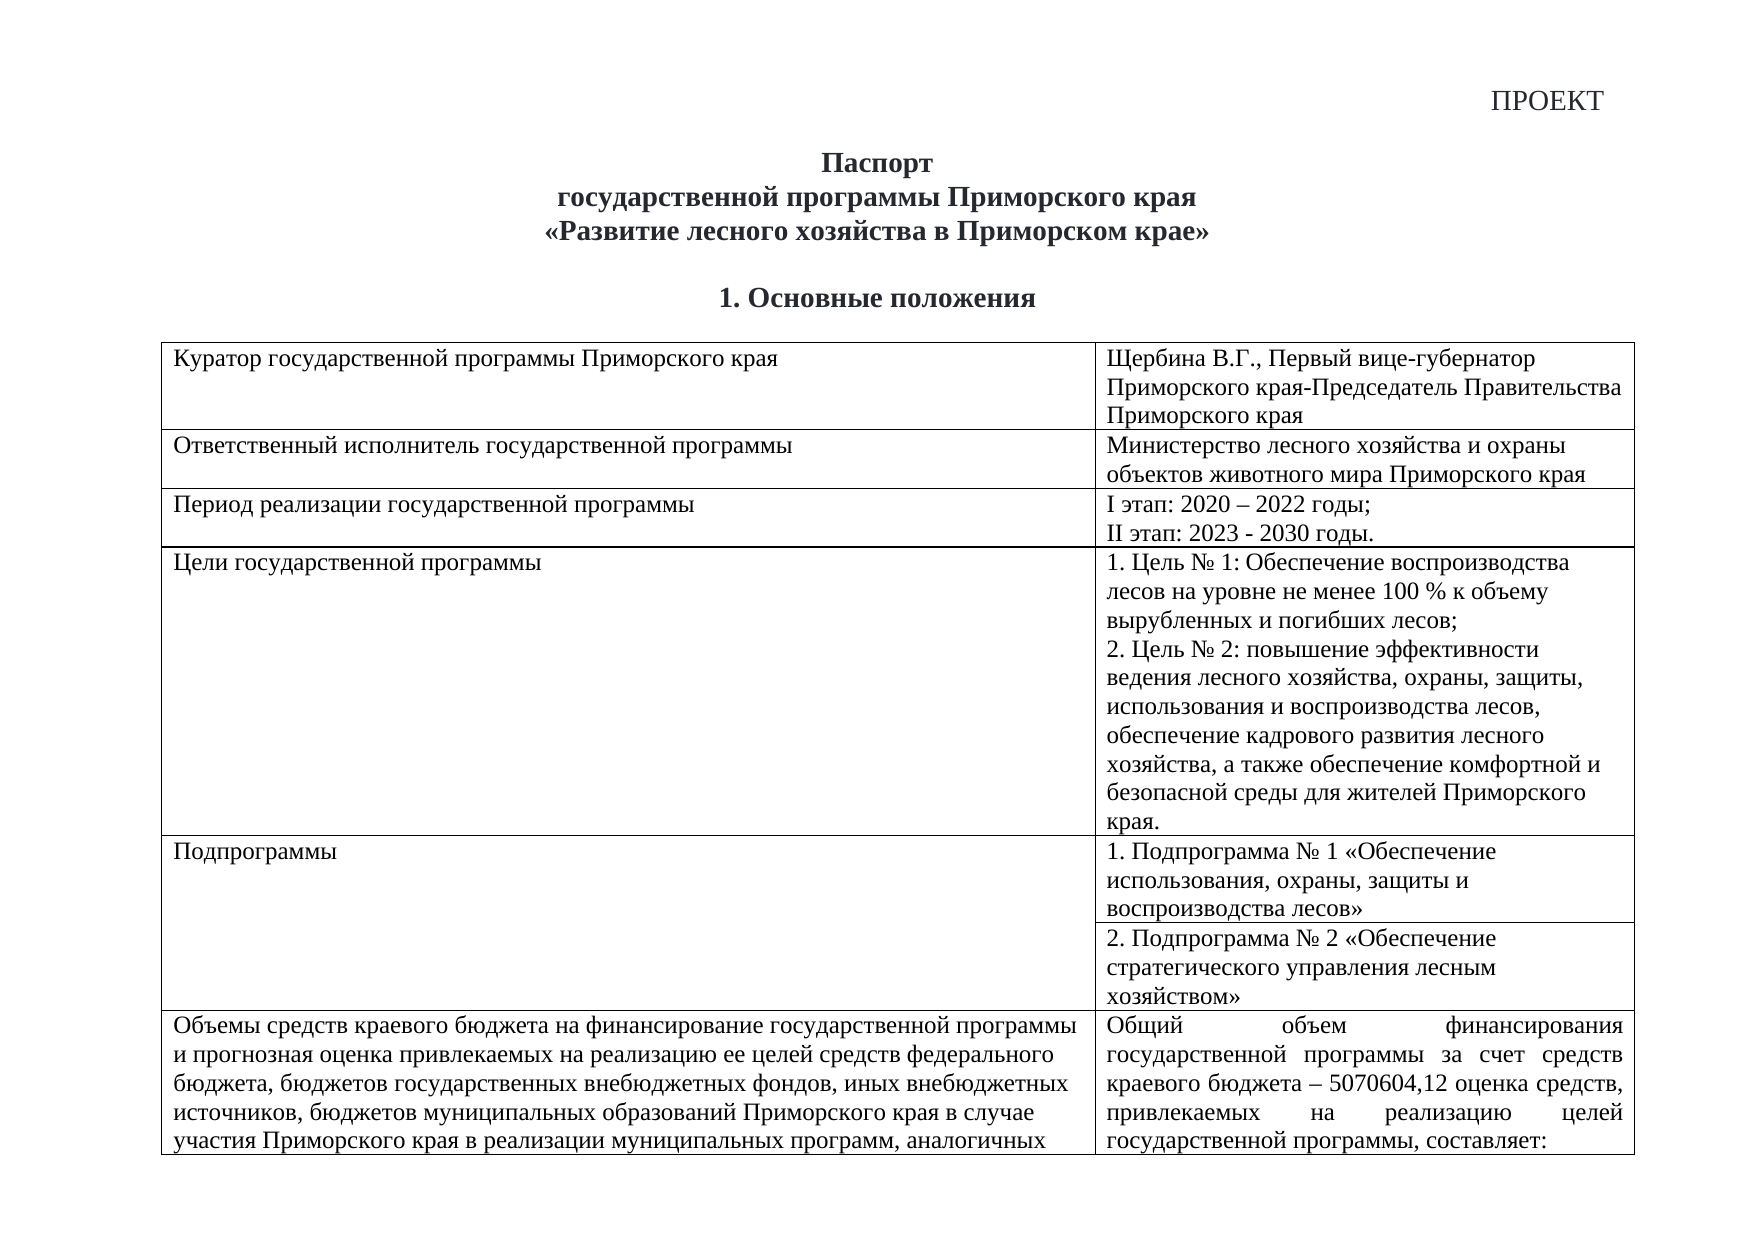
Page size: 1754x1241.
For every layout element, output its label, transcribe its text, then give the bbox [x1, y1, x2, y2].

text ПРОЕКТ [150, 83, 1604, 117]
table_cell Министерство лесного хозяйства и охраны объектов животного мира Приморского края [1096, 430, 1634, 488]
table_cell 2. Подпрограмма № 2 «Обеспечение стратегического управления лесным хозяйством» [1096, 923, 1634, 1009]
table_cell Цели государственной программы [162, 548, 1095, 835]
table_cell Ответственный исполнитель государственной программы [162, 430, 1095, 488]
table_cell 1. Цель № 1: Обеспечение воспроизводства лесов на уровне не менее 100 % к объему вырубленных и погибших лесов; 2. Цель № 2: повышение эффективности ведения лесного хозяйства, охраны, защиты, использования и воспроизводства лесов, обеспечение кадрового развития лесного хозяйства, а также обеспечение комфортной и безопасной среды для жителей Приморского края. [1096, 548, 1634, 835]
text Паспорт государственной программы Приморского края [150, 146, 1604, 213]
table_header Щербина В.Г., Первый вице-губернатор Приморского края-Председатель Правительства Приморского края [1096, 343, 1634, 429]
table_cell Период реализации государственной программы [162, 489, 1095, 546]
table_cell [1096, 1011, 1634, 1154]
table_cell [162, 1011, 1095, 1154]
table_cell Подпрограммы [162, 836, 1095, 1009]
table_cell I этап: 2020 – 2022 годы; II этап: 2023 - 2030 годы. [1096, 489, 1634, 546]
text 1. Основные положения [150, 280, 1604, 313]
text «Развитие лесного хозяйства в Приморском крае» [150, 213, 1604, 246]
table_header Куратор государственной программы Приморского края [162, 343, 1095, 429]
table_cell 1. Подпрограмма № 1 «Обеспечение использования, охраны, защиты и воспроизводства лесов» [1096, 836, 1634, 922]
